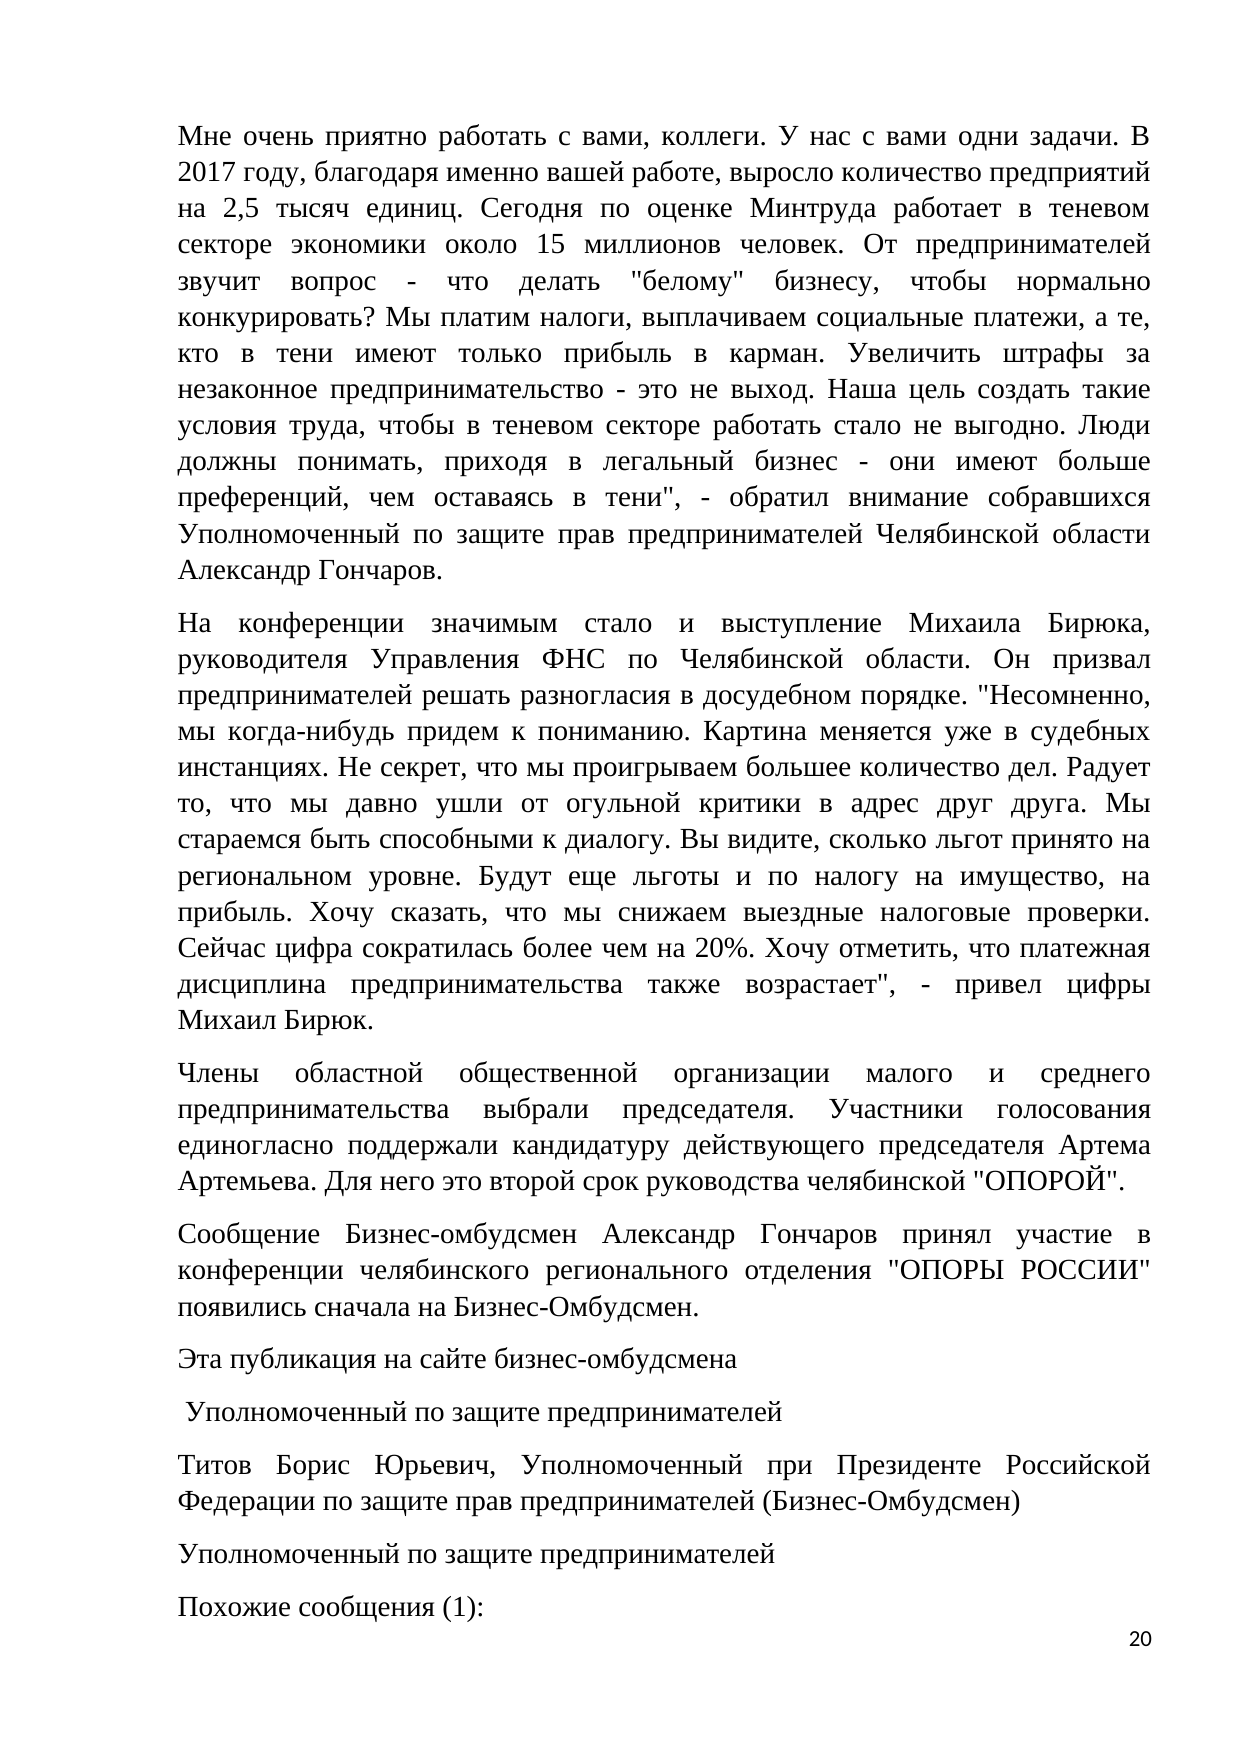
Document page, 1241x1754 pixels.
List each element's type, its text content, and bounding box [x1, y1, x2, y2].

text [177, 118, 1152, 585]
text На конференции значимым стало и выступление Михаила Бирюка, руководителя Управления ФНС по Челябинской области. Он призвал предпринимателей решать разногласия в досудебном порядке. "Несомненно, мы когда-нибудь придем к пониманию. Картина меняется уже в судебных инстанциях. Не секрет, что мы проигрываем большее количество дел. Радует то, что мы давно ушли от огульной критики в адрес друг друга. Мы стараемся быть способными к диалогу. Вы видите, сколько льгот принято на региональном уровне. Будут еще льготы и по налогу на имущество, на прибыль. Хочу сказать, что мы снижаем выездные налоговые проверки. Сейчас цифра сократилась более чем на 20%. Хочу отметить, что платежная дисциплина предпринимательства также возрастает", - привел цифры Михаил Бирюк. [177, 605, 1152, 1036]
text Уполномоченный по защите предпринимателей [177, 1394, 1152, 1428]
text Члены областной общественной организации малого и среднего предпринимательства выбрали председателя. Участники голосования единогласно поддержали кандидатуру действующего председателя Артема Артемьева. Для него это второй срок руководства челябинской "ОПОРОЙ". [177, 1055, 1152, 1197]
text Похожие сообщения (1): [177, 1589, 1152, 1622]
text Уполномоченный по защите предпринимателей [177, 1536, 1152, 1569]
text Сообщение Бизнес-омбудсмен Александр Гончаров принял участие в конференции челябинского регионального отделения "ОПОРЫ РОССИИ" появились сначала на Бизнес-Омбудсмен. [177, 1216, 1152, 1322]
text Эта публикация на сайте бизнес-омбудсмена [177, 1341, 1152, 1375]
text Титов Борис Юрьевич, Уполномоченный при Президенте Российской Федерации по защите прав предпринимателей (Бизнес-Омбудсмен) [177, 1447, 1152, 1517]
